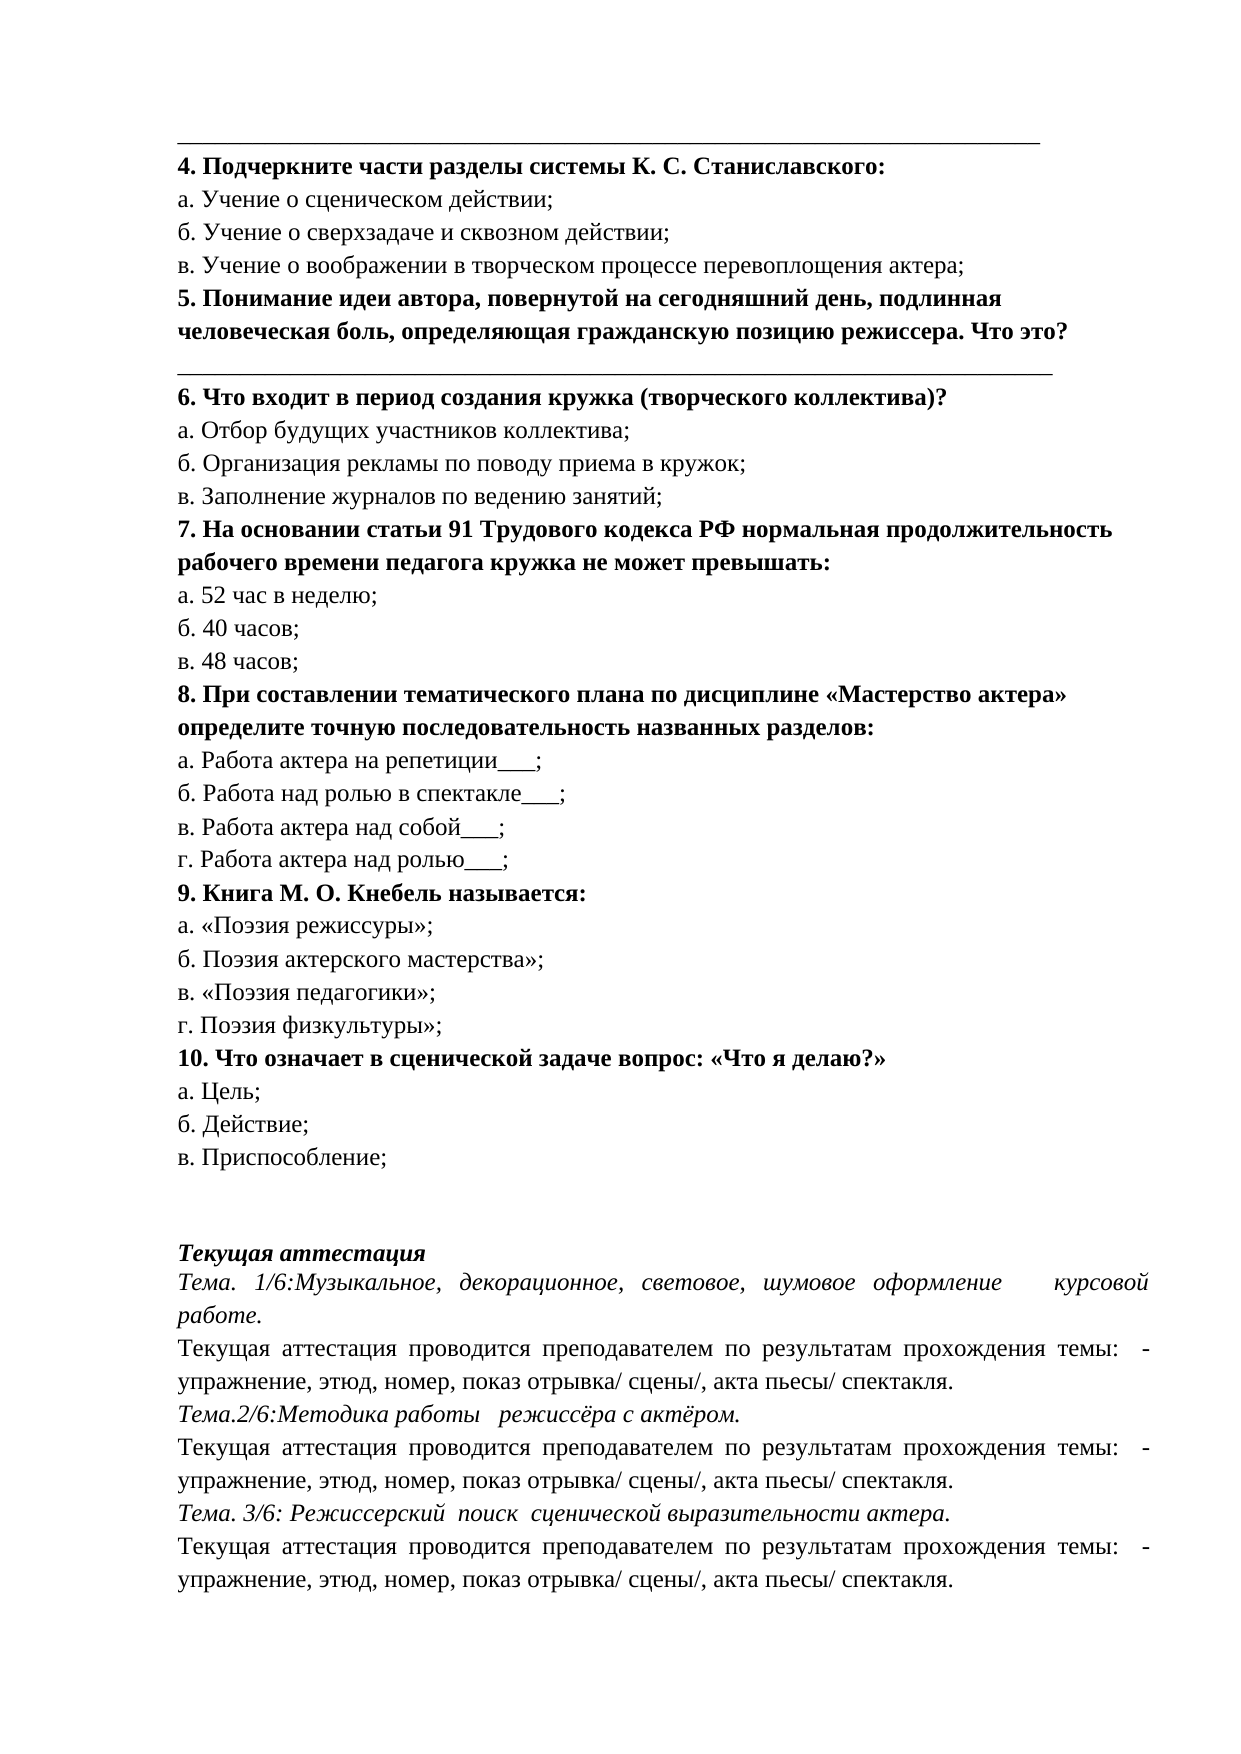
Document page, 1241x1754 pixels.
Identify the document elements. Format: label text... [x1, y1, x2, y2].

text Текущая аттестация [177, 1241, 1152, 1267]
text Тема.2/6:Методика работы режиссёра с актёром. [177, 1399, 1152, 1427]
text Тема. 1/6:Музыкальное, декорационное, световое, шумовое оформление курсовой работе. [177, 1267, 1152, 1328]
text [177, 118, 1152, 1171]
text Тема. 3/6: Режиссерский поиск сценической выразительности актера. [177, 1498, 1152, 1527]
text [177, 1531, 1152, 1593]
